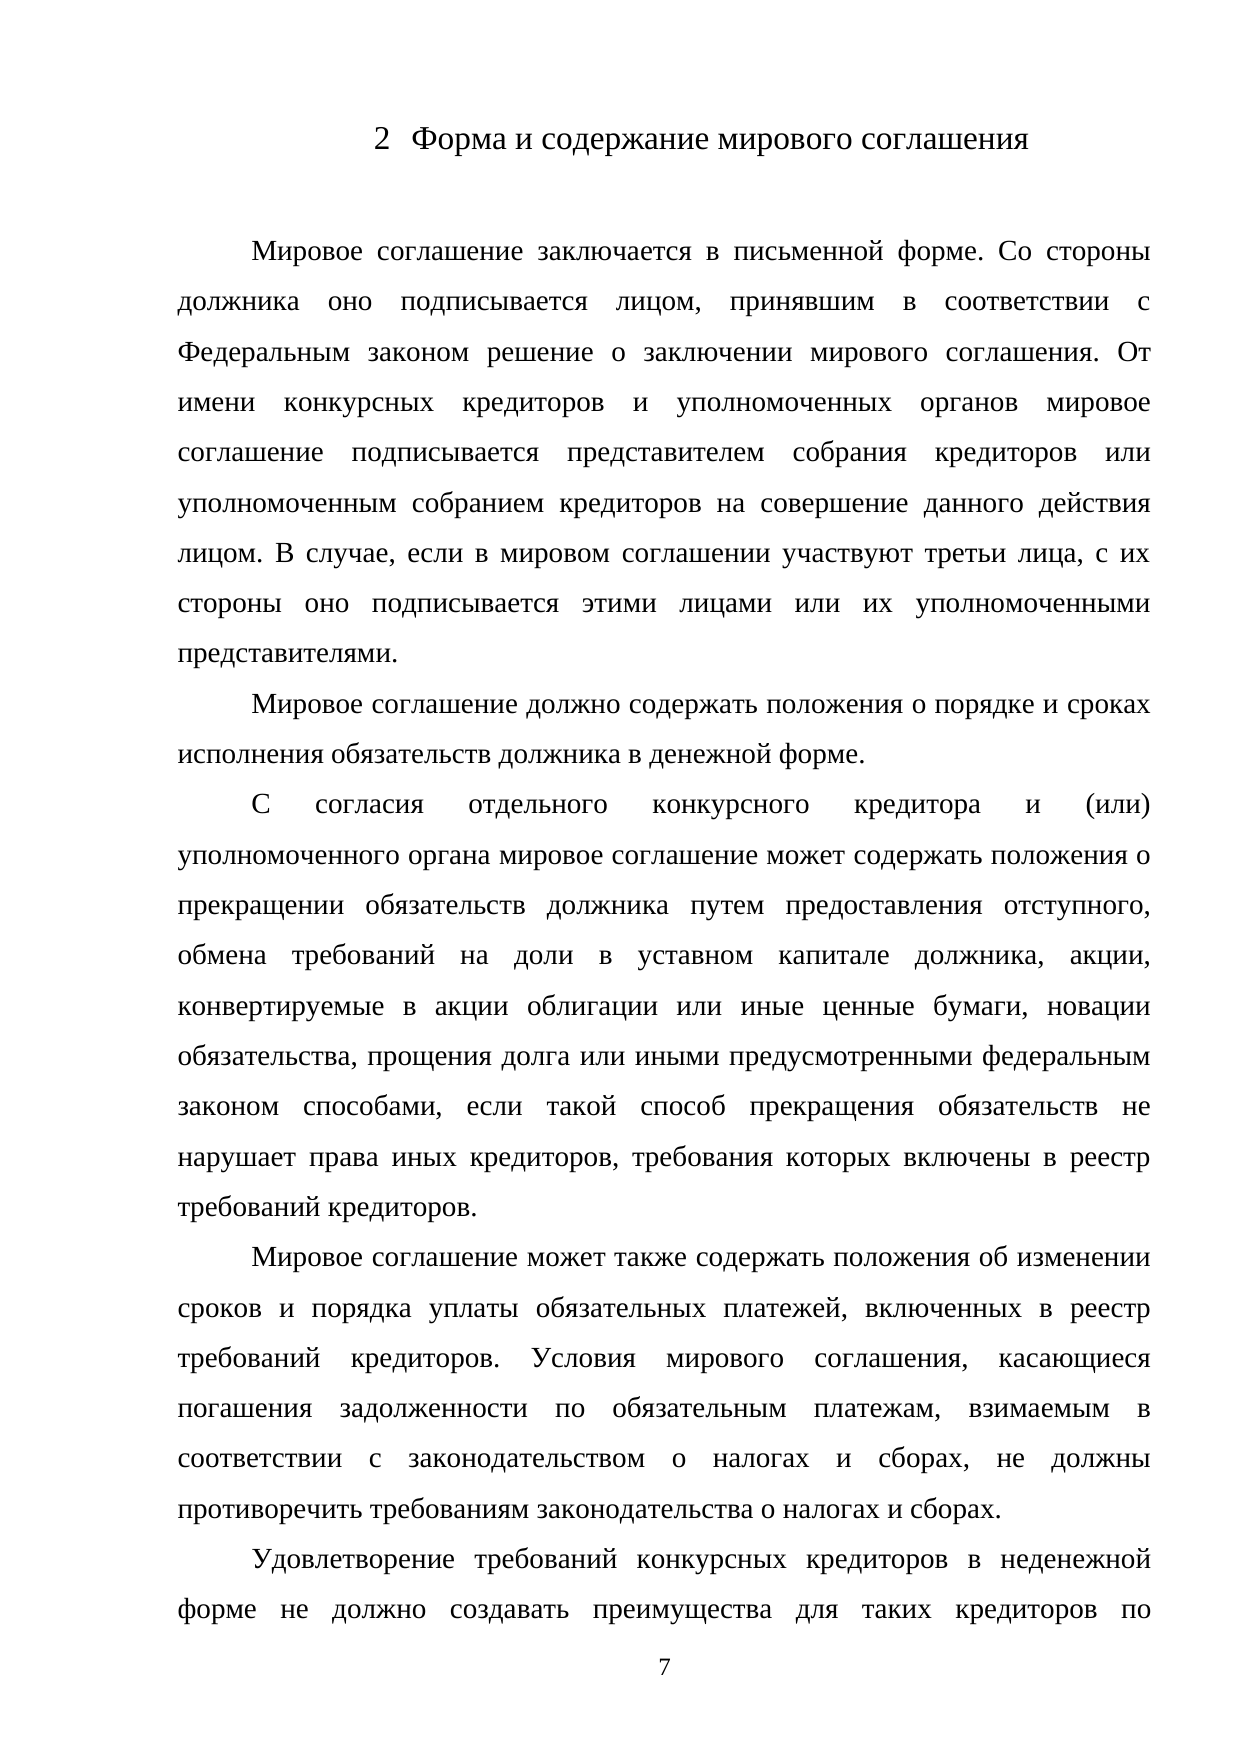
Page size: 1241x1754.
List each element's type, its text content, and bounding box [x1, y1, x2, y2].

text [177, 1541, 1152, 1625]
text Мировое соглашение заключается в письменной форме. Со стороны должника оно подписывается лицом, принявшим в соответствии с Федеральным законом решение о заключении мирового соглашения. От имени конкурсных кредиторов и уполномоченных органов мировое соглашение подписывается представителем собрания кредиторов или уполномоченным собранием кредиторов на совершение данного действия лицом. В случае, если в мировом соглашении участвуют третьи лица, с их стороны оно подписывается этими лицами или их уполномоченными представителями. [177, 233, 1152, 669]
text Мировое соглашение может также содержать положения об изменении сроков и порядка уплаты обязательных платежей, включенных в реестр требований кредиторов. Условия мирового соглашения, касающиеся погашения задолженности по обязательным платежам, взимаемым в соответствии с законодательством о налогах и сборах, не должны противоречить требованиям законодательства о налогах и сборах. [177, 1239, 1152, 1524]
text С согласия отдельного конкурсного кредитора и (или) уполномоченного органа мировое соглашение может содержать положения о прекращении обязательств должника путем предоставления отступного, обмена требований на доли в уставном капитале должника, акции, конвертируемые в акции облигации или иные ценные бумаги, новации обязательства, прощения долга или иными предусмотренными федеральным законом способами, если такой способ прекращения обязательств не нарушает права иных кредиторов, требования которых включены в реестр требований кредиторов. [177, 787, 1152, 1223]
text Мировое соглашение должно содержать положения о порядке и сроках исполнения обязательств должника в денежной форме. [177, 686, 1152, 770]
subtitle Форма и содержание мирового соглашения [251, 118, 1152, 156]
